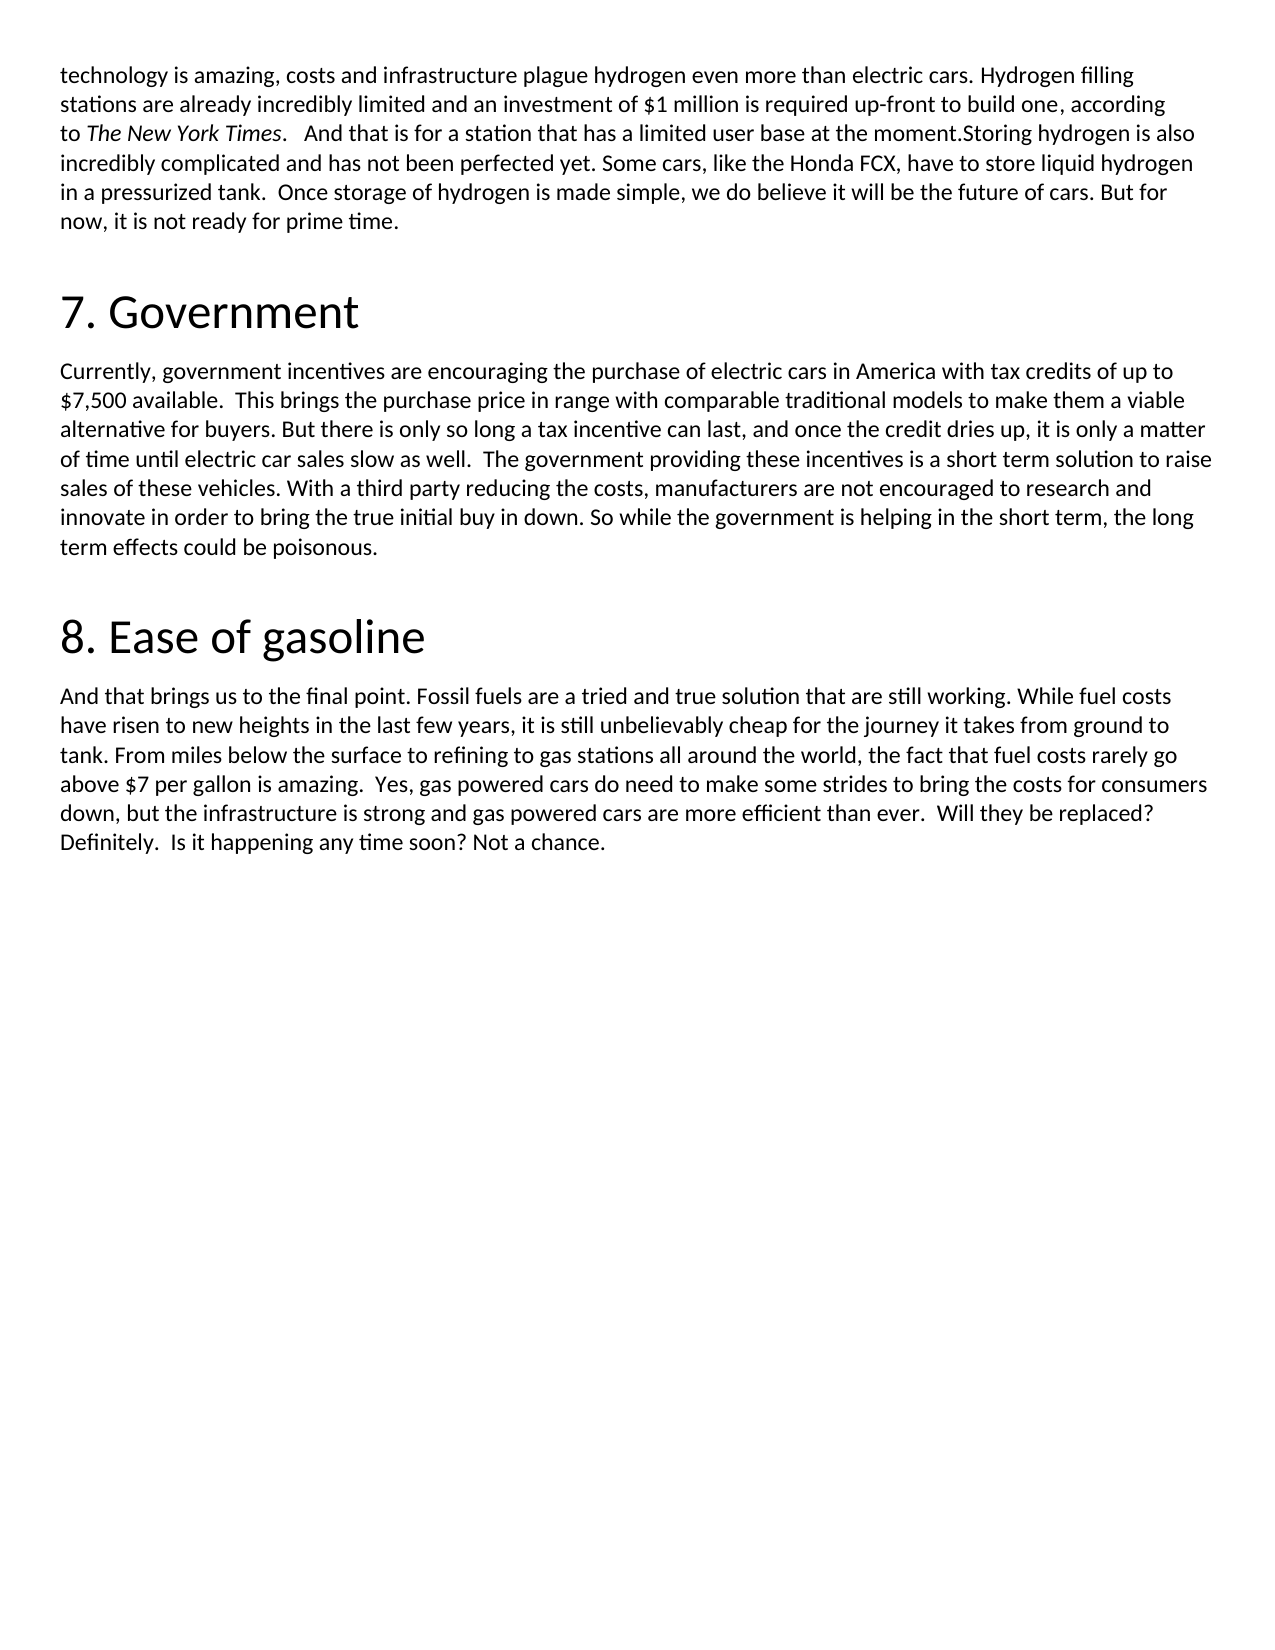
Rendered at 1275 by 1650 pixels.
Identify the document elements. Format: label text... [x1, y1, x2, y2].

text Currently, government incentives are encouraging the purchase of electric cars in America with tax credits of up to $7,500 available. This brings the purchase price in range with comparable traditional models to make them a viable alternative for buyers. But there is only so long a tax incentive can last, and once the credit dries up, it is only a matter of time until electric car sales slow as well. The government providing these incentives is a short term solution to raise sales of these vehicles. With a third party reducing the costs, manufacturers are not encouraged to research and innovate in order to bring the true initial buy in down. So while the government is helping in the short term, the long term effects could be poisonous. [60, 356, 1215, 561]
text And that brings us to the final point. Fossil fuels are a tried and true solution that are still working. While fuel costs have risen to new heights in the last few years, it is still unbelievably cheap for the journey it takes from ground to tank. From miles below the surface to refining to gas stations all around the world, the fact that fuel costs rarely go above $7 per gallon is amazing. Yes, gas powered cars do need to make some strides to bring the costs for consumers down, but the infrastructure is strong and gas powered cars are more efficient than ever. Will they be replaced? Definitely. Is it happening any time soon? Not a chance. [60, 681, 1215, 914]
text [60, 60, 1215, 236]
subtitle 8. Ease of gasoline [60, 576, 1215, 666]
subtitle 7. Government [60, 251, 1215, 340]
